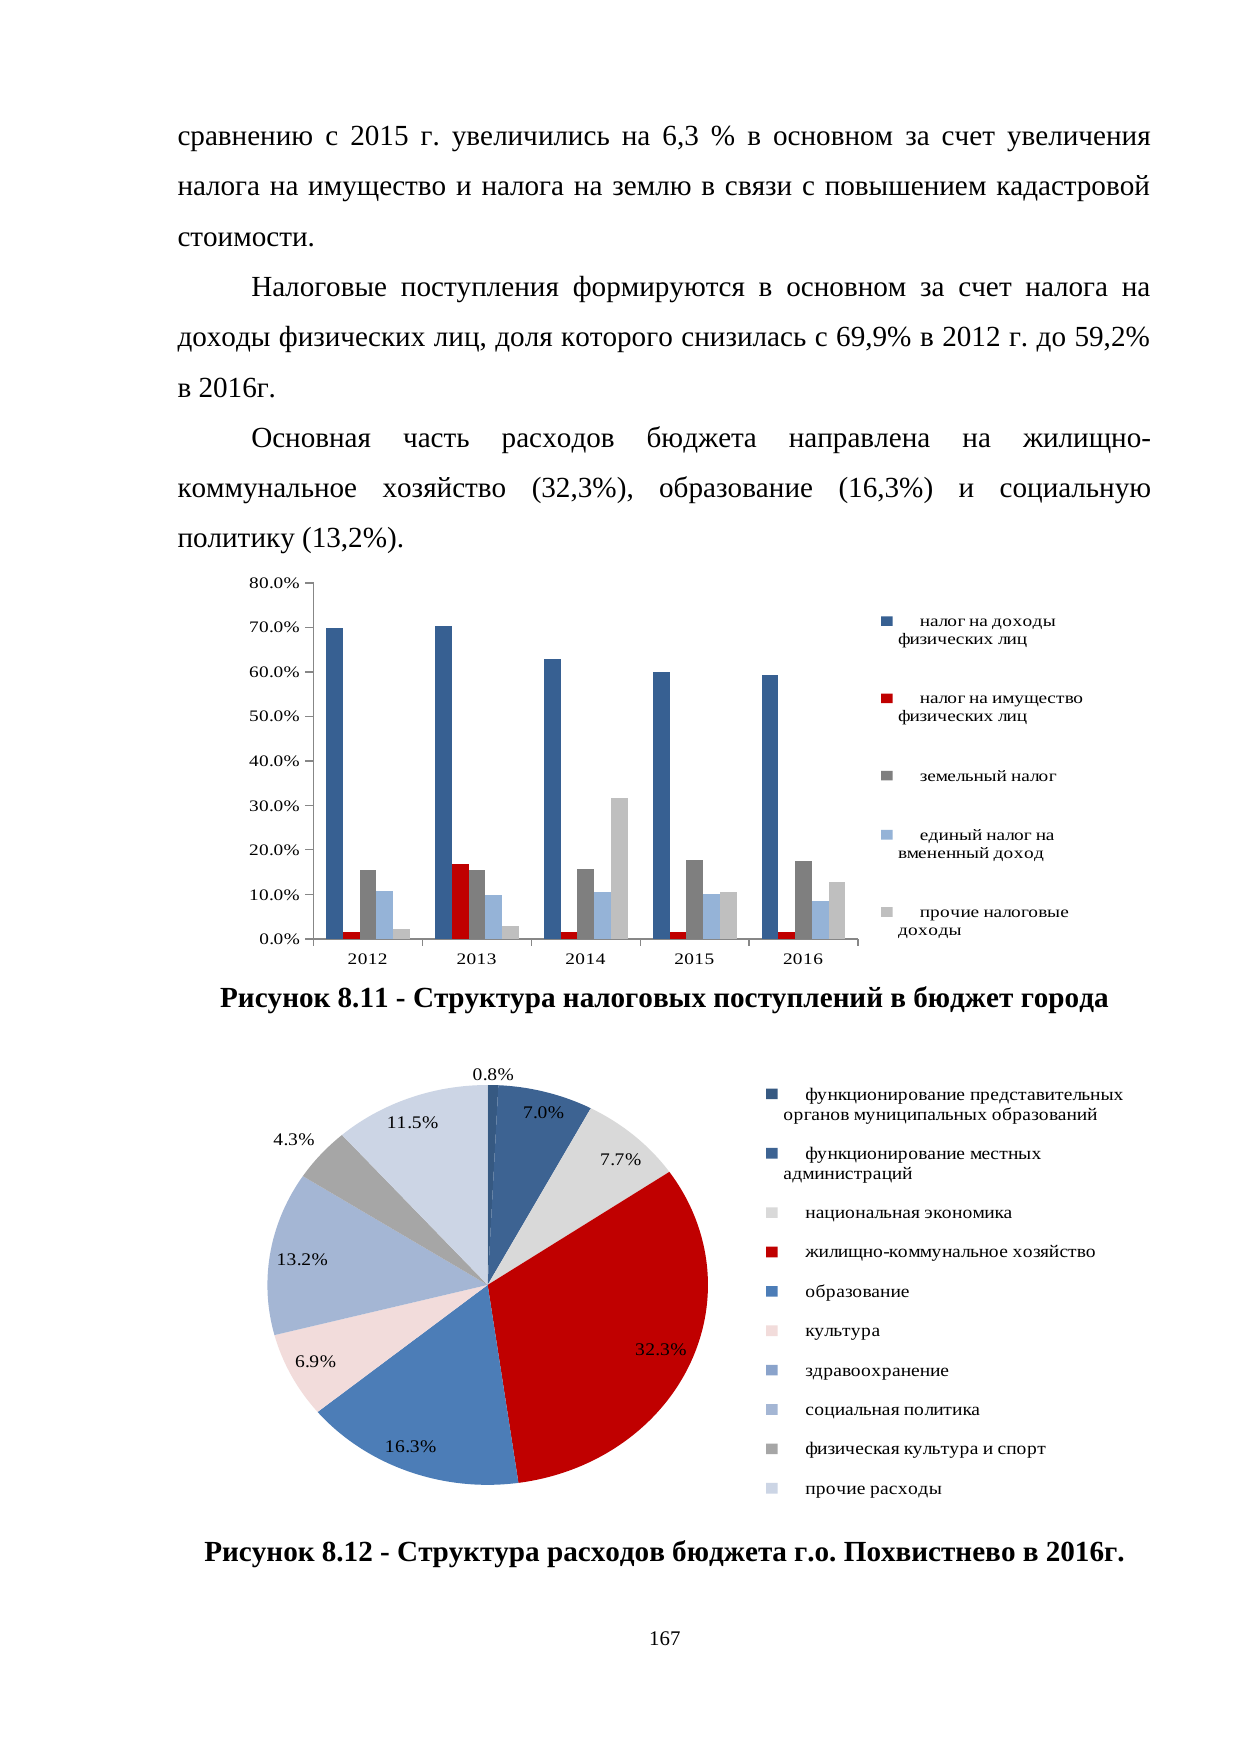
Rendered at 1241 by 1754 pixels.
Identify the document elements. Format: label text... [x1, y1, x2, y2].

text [177, 118, 1152, 252]
text Налоговые поступления формируются в основном за счет налога на доходы физических лиц, доля которого снизилась с 69,9% в 2012 г. до 59,2% в 2016г. [177, 269, 1152, 403]
text Рисунок 8.11 - Структура налоговых поступлений в бюджет города [177, 981, 1152, 1014]
text Основная часть расходов бюджета направлена на жилищно-коммунальное хозяйство (32,3%), образование (16,3%) и социальную политику (13,2%). [177, 420, 1152, 554]
text Рисунок 8.12 - Структура расходов бюджета г.о. Похвистнево в 2016г. [177, 1534, 1152, 1568]
